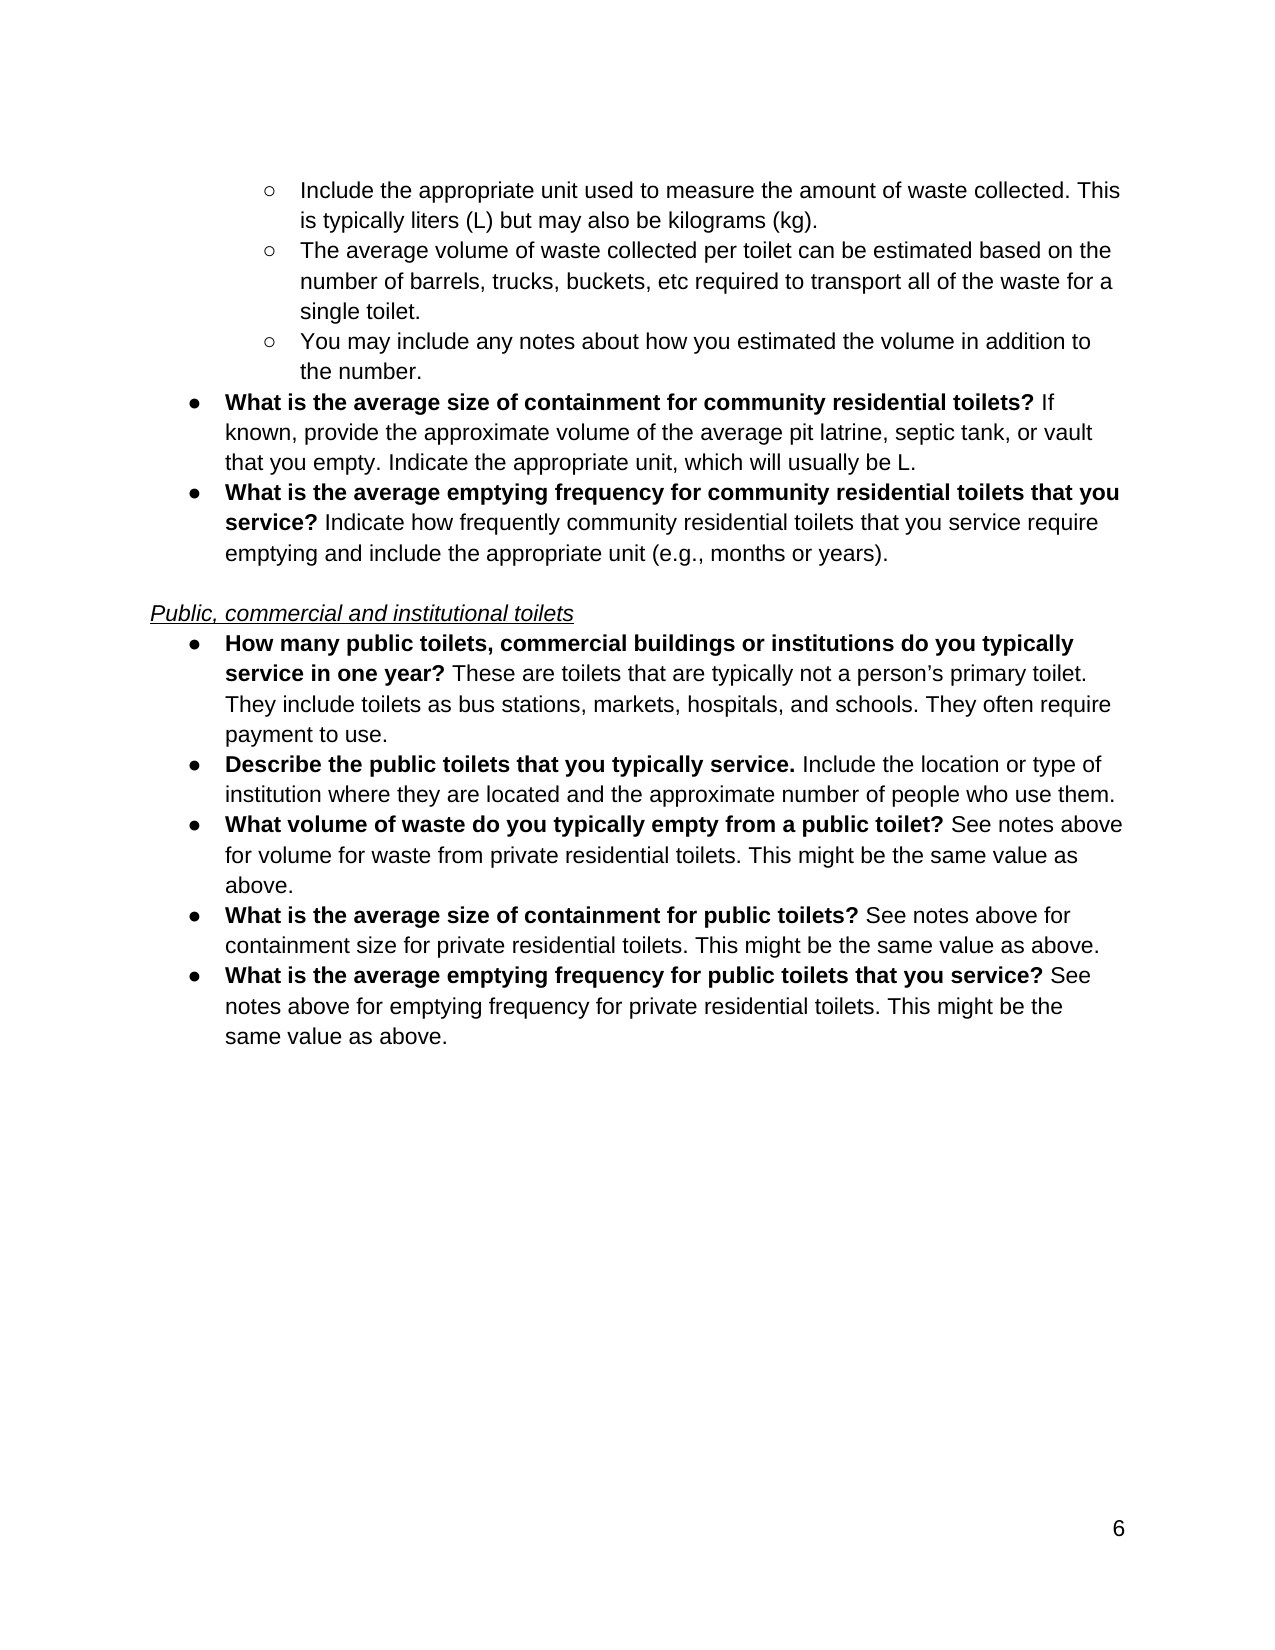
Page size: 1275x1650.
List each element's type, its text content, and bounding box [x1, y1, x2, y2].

list What is the average size of containment for public toilets? See notes above for containment size for private residential toilets. This might be the same value as above. [187, 902, 1125, 959]
list How many public toilets, commercial buildings or institutions do you typically service in one year? These are toilets that are typically not a person’s primary toilet. They include toilets as bus stations, markets, hospitals, and schools. They often require payment to use. [187, 630, 1125, 747]
list Describe the public toilets that you typically service. Include the location or type of institution where they are located and the approximate number of people who use them. [187, 751, 1125, 808]
list What volume of waste do you typically empty from a public toilet? See notes above for volume for waste from private residential toilets. This might be the same value as above. [187, 811, 1125, 898]
list The average volume of waste collected per toilet can be estimated based on the number of barrels, trucks, buckets, etc required to transport all of the waste for a single toilet. [262, 237, 1125, 324]
list You may include any notes about how you estimated the volume in addition to the number. [262, 328, 1125, 385]
text Public, commercial and institutional toilets [150, 600, 1125, 626]
list What is the average emptying frequency for public toilets that you service? See notes above for emptying frequency for private residential toilets. This might be the same value as above. [187, 962, 1125, 1049]
list What is the average size of containment for community residential toilets? If known, provide the approximate volume of the average pit latrine, septic tank, or vault that you empty. Indicate the appropriate unit, which will usually be L. [187, 388, 1125, 475]
list What is the average emptying frequency for community residential toilets that you service? Indicate how frequently community residential toilets that you service require emptying and include the appropriate unit (e.g., months or years). [187, 479, 1125, 566]
list Include the appropriate unit used to measure the amount of waste collected. This is typically liters (L) but may also be kilograms (kg). [262, 177, 1125, 234]
